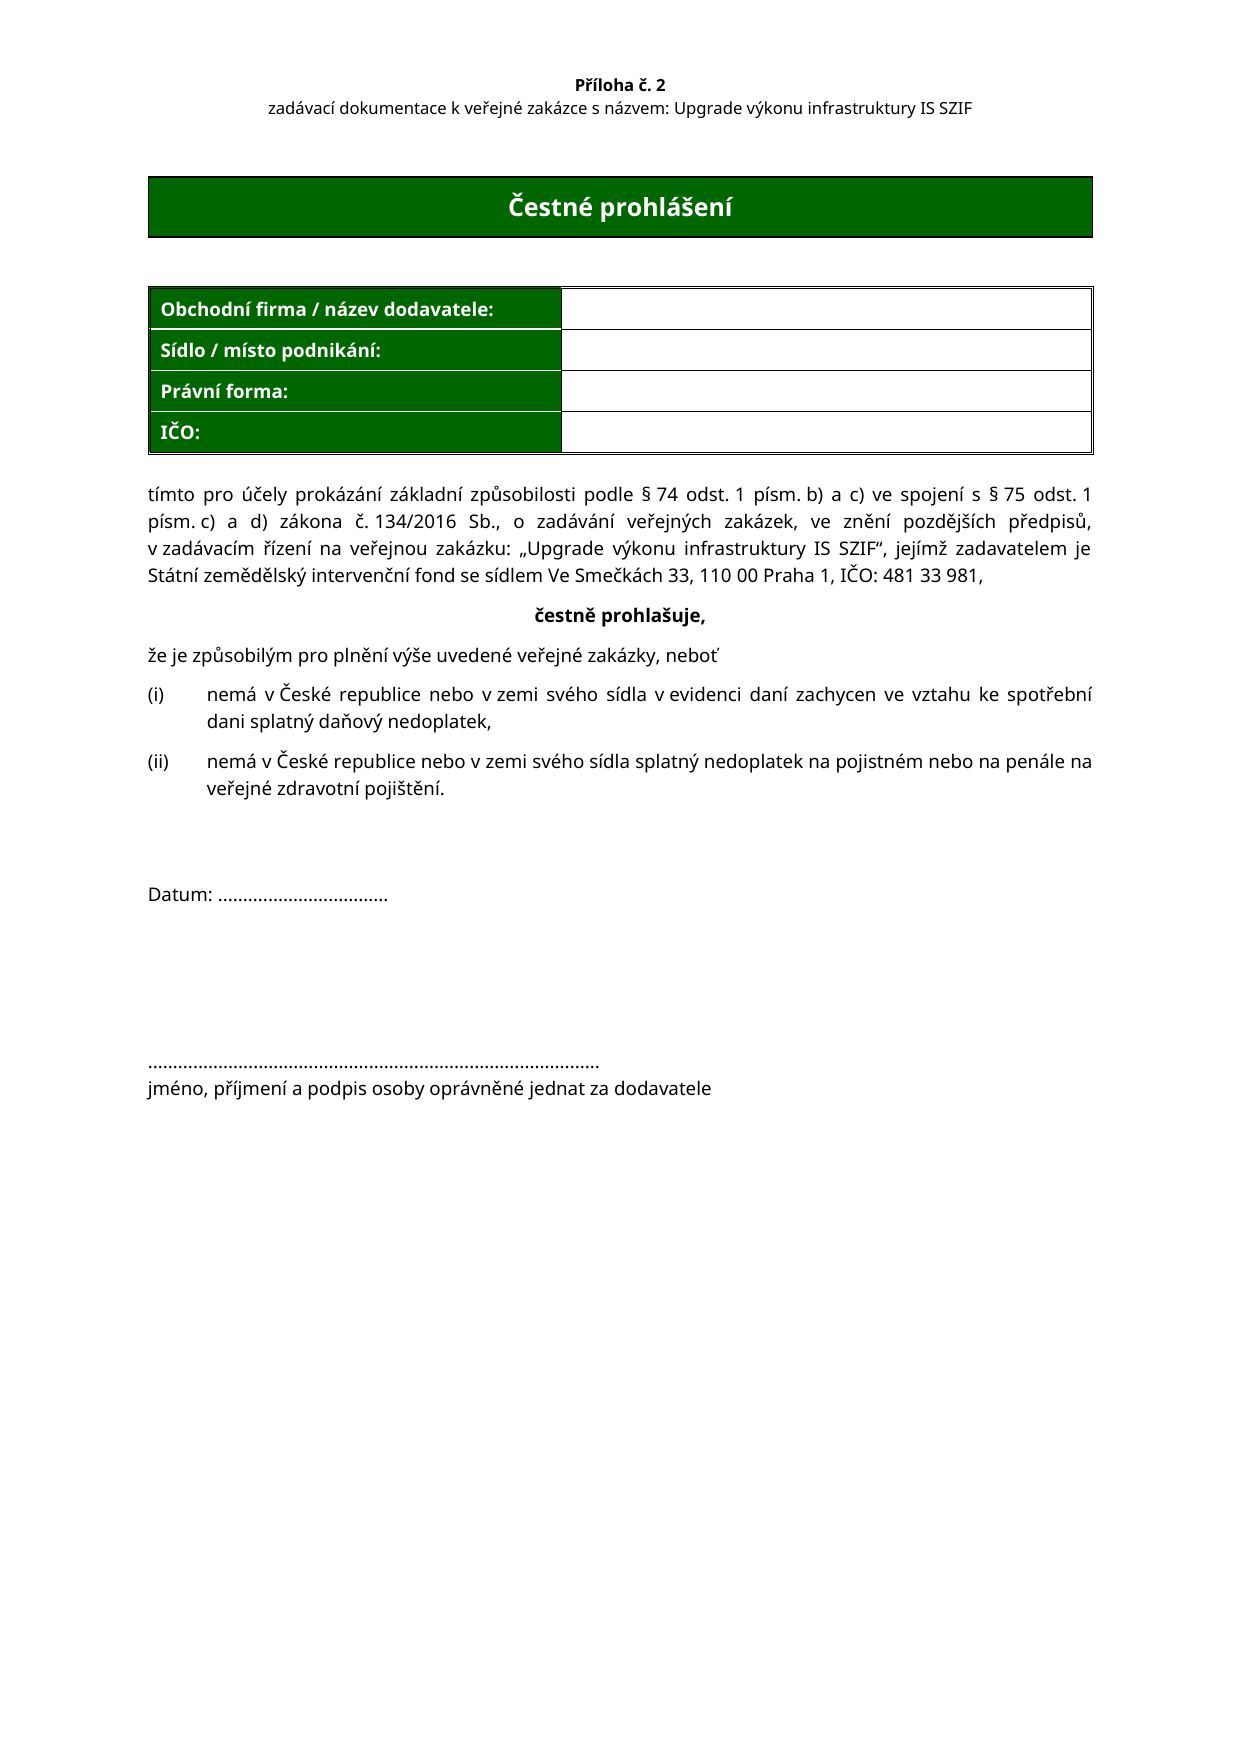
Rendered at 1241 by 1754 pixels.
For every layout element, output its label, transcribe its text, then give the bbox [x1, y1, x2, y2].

table_cell Sídlo / místo podnikání: [151, 330, 561, 370]
list nemá v České republice nebo v zemi svého sídla splatný nedoplatek na pojistném nebo na penále na veřejné zdravotní pojištění. [148, 747, 1093, 801]
table_header Čestné prohlášení [149, 178, 1092, 236]
text čestně prohlašuje, [148, 601, 1093, 628]
table_header Obchodní firma / název dodavatele: [151, 289, 561, 328]
list nemá v České republice nebo v zemi svého sídla v evidenci daní zachycen ve vztahu ke spotřební dani splatný daňový nedoplatek, [148, 680, 1093, 734]
table_cell IČO: [151, 412, 561, 452]
table_cell [562, 371, 1091, 411]
table_cell [562, 330, 1091, 370]
table_header [562, 289, 1091, 328]
text tímto pro účely prokázání základní způsobilosti podle § 74 odst. 1 písm. b) a c) ve spojení s § 75 odst. 1 písm. c) a d) zákona č. 134/2016 Sb., o zadávání veřejných zakázek, ve znění pozdějších předpisů, v zadávacím řízení na veřejnou zakázku: „Upgrade výkonu infrastruktury IS SZIF“, jejímž zadavatelem je Státní zemědělský intervenční fond se sídlem Ve Smečkách 33, 110 00 Praha 1, IČO: 481 33 981, [148, 480, 1093, 588]
text jméno, příjmení a podpis osoby oprávněné jednat za dodavatele [148, 1074, 1093, 1101]
text že je způsobilým pro plnění výše uvedené veřejné zakázky, neboť [148, 640, 1093, 667]
table_cell Právní forma: [151, 371, 561, 411]
text .......................................................................................... [148, 1047, 1093, 1074]
table_cell [562, 412, 1091, 452]
text Datum: .................................. [148, 880, 1093, 907]
